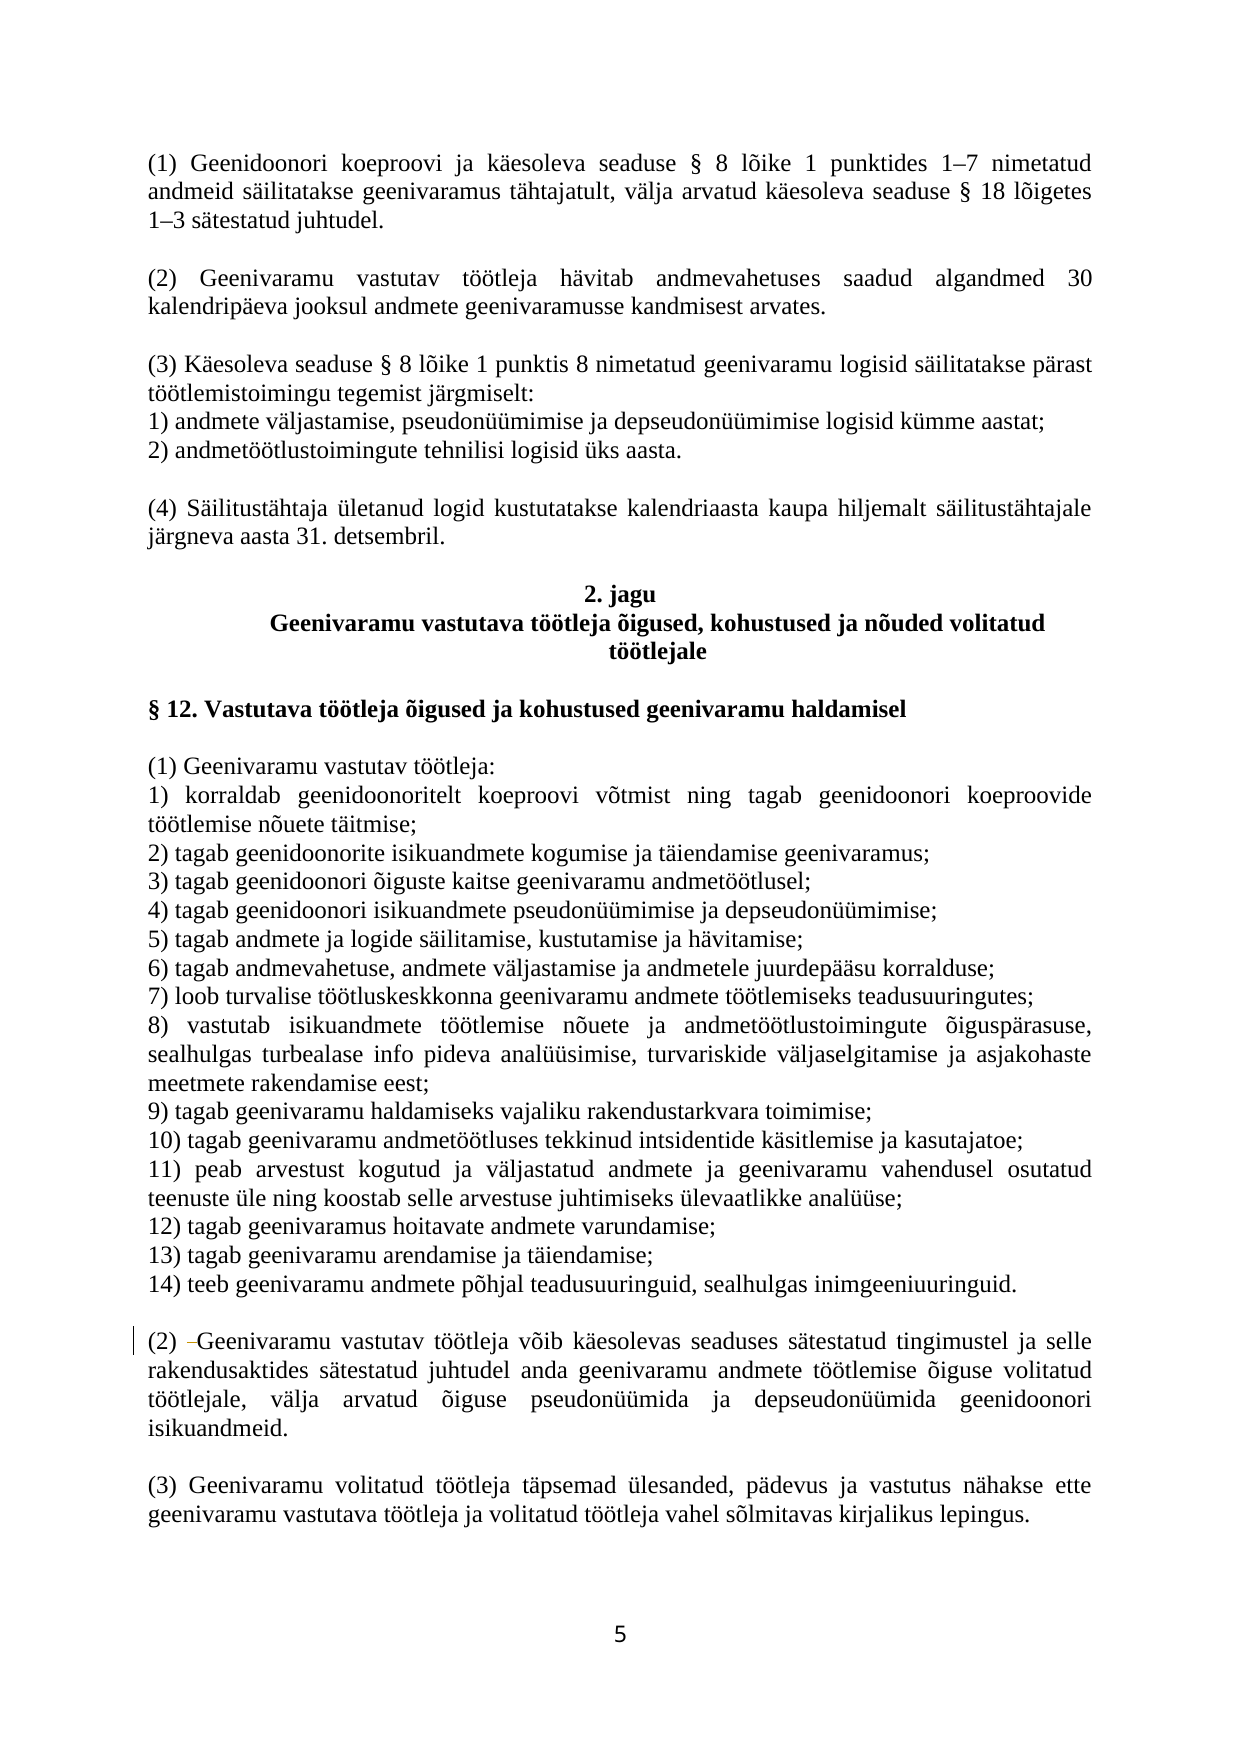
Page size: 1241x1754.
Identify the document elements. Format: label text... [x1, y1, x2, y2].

text 1) andmete väljastamise, pseudonüümimise ja depseudonüümimise logisid kümme aastat; [148, 406, 1093, 435]
text Geenivaramu vastutava töötleja õigused, kohustused ja nõuded volitatud töötlejale [223, 608, 1093, 665]
text (2) Geenivaramu vastutav töötleja võib käesolevas seaduses sätestatud tingimustel ja selle rakendusaktides sätestatud juhtudel anda geenivaramu andmete töötlemise õiguse volitatud töötlejale, välja arvatud õiguse pseudonüümida ja depseudonüümida geenidoonori isikuandmeid. [148, 1326, 1093, 1441]
text 8) vastutab isikuandmete töötlemise nõuete ja andmetöötlustoimingute õiguspärasuse, sealhulgas turbealase info pideva analüüsimise, turvariskide väljaselgitamise ja asjakohaste meetmete rakendamise eest; [148, 1010, 1093, 1096]
text (3) Geenivaramu volitatud töötleja täpsemad ülesanded, pädevus ja vastutus nähakse ette geenivaramu vastutava töötleja ja volitatud töötleja vahel sõlmitavas kirjalikus lepingus. [148, 1470, 1093, 1528]
text (2) Geenivaramu vastutav töötleja hävitab andmevahetuses saadud algandmed 30 kalendripäeva jooksul andmete geenivaramusse kandmisest arvates. [148, 263, 1093, 320]
text 1) korraldab geenidoonoritelt koeproovi võtmist ning tagab geenidoonori koeproovide töötlemise nõuete täitmise; [148, 780, 1093, 838]
text 11) peab arvestust kogutud ja väljastatud andmete ja geenivaramu vahendusel osutatud teenuste üle ning koostab selle arvestuse juhtimiseks ülevaatlikke analüüse; [148, 1154, 1093, 1211]
text 2) andmetöötlustoimingute tehnilisi logisid üks aasta. [148, 435, 1093, 464]
text 3) tagab geenidoonori õiguste kaitse geenivaramu andmetöötlusel; [148, 866, 1093, 895]
text 4) tagab geenidoonori isikuandmete pseudonüümimise ja depseudonüümimise; [148, 895, 1093, 924]
text 5) tagab andmete ja logide säilitamise, kustutamise ja hävitamise; [148, 924, 1093, 953]
text § 12. Vastutava töötleja õigused ja kohustused geenivaramu haldamisel [148, 694, 1093, 723]
text (1) Geenidoonori koeproovi ja käesoleva seaduse § 8 lõike 1 punktides 1–7 nimetatud andmeid säilitatakse geenivaramus tähtajatult, välja arvatud käesoleva seaduse § 18 lõigetes 1–3 sätestatud juhtudel. [148, 148, 1093, 234]
text 2) tagab geenidoonorite isikuandmete kogumise ja täiendamise geenivaramus; [148, 838, 1093, 866]
text 2. jagu [148, 579, 1093, 608]
text 6) tagab andmevahetuse, andmete väljastamise ja andmetele juurdepääsu korralduse; [148, 953, 1093, 981]
text 14) teeb geenivaramu andmete põhjal teadusuuringuid, sealhulgas inimgeeniuuringuid. [148, 1269, 1093, 1298]
text 10) tagab geenivaramu andmetöötluses tekkinud intsidentide käsitlemise ja kasutajatoe; [148, 1125, 1093, 1154]
text 13) tagab geenivaramu arendamise ja täiendamise; [148, 1240, 1093, 1269]
text (4) Säilitustähtaja ületanud logid kustutatakse kalendriaasta kaupa hiljemalt säilitustähtajale järgneva aasta 31. detsembril. [148, 493, 1093, 550]
text 12) tagab geenivaramus hoitavate andmete varundamise; [148, 1211, 1093, 1240]
text 9) tagab geenivaramu haldamiseks vajaliku rakendustarkvara toimimise; [148, 1096, 1093, 1125]
text (1) Geenivaramu vastutav töötleja: [148, 751, 1093, 780]
text 7) loob turvalise töötluskeskkonna geenivaramu andmete töötlemiseks teadusuuringutes; [148, 981, 1093, 1010]
text (3) Käesoleva seaduse § 8 lõike 1 punktis 8 nimetatud geenivaramu logisid säilitatakse pärast töötlemistoimingu tegemist järgmiselt: [148, 349, 1093, 406]
